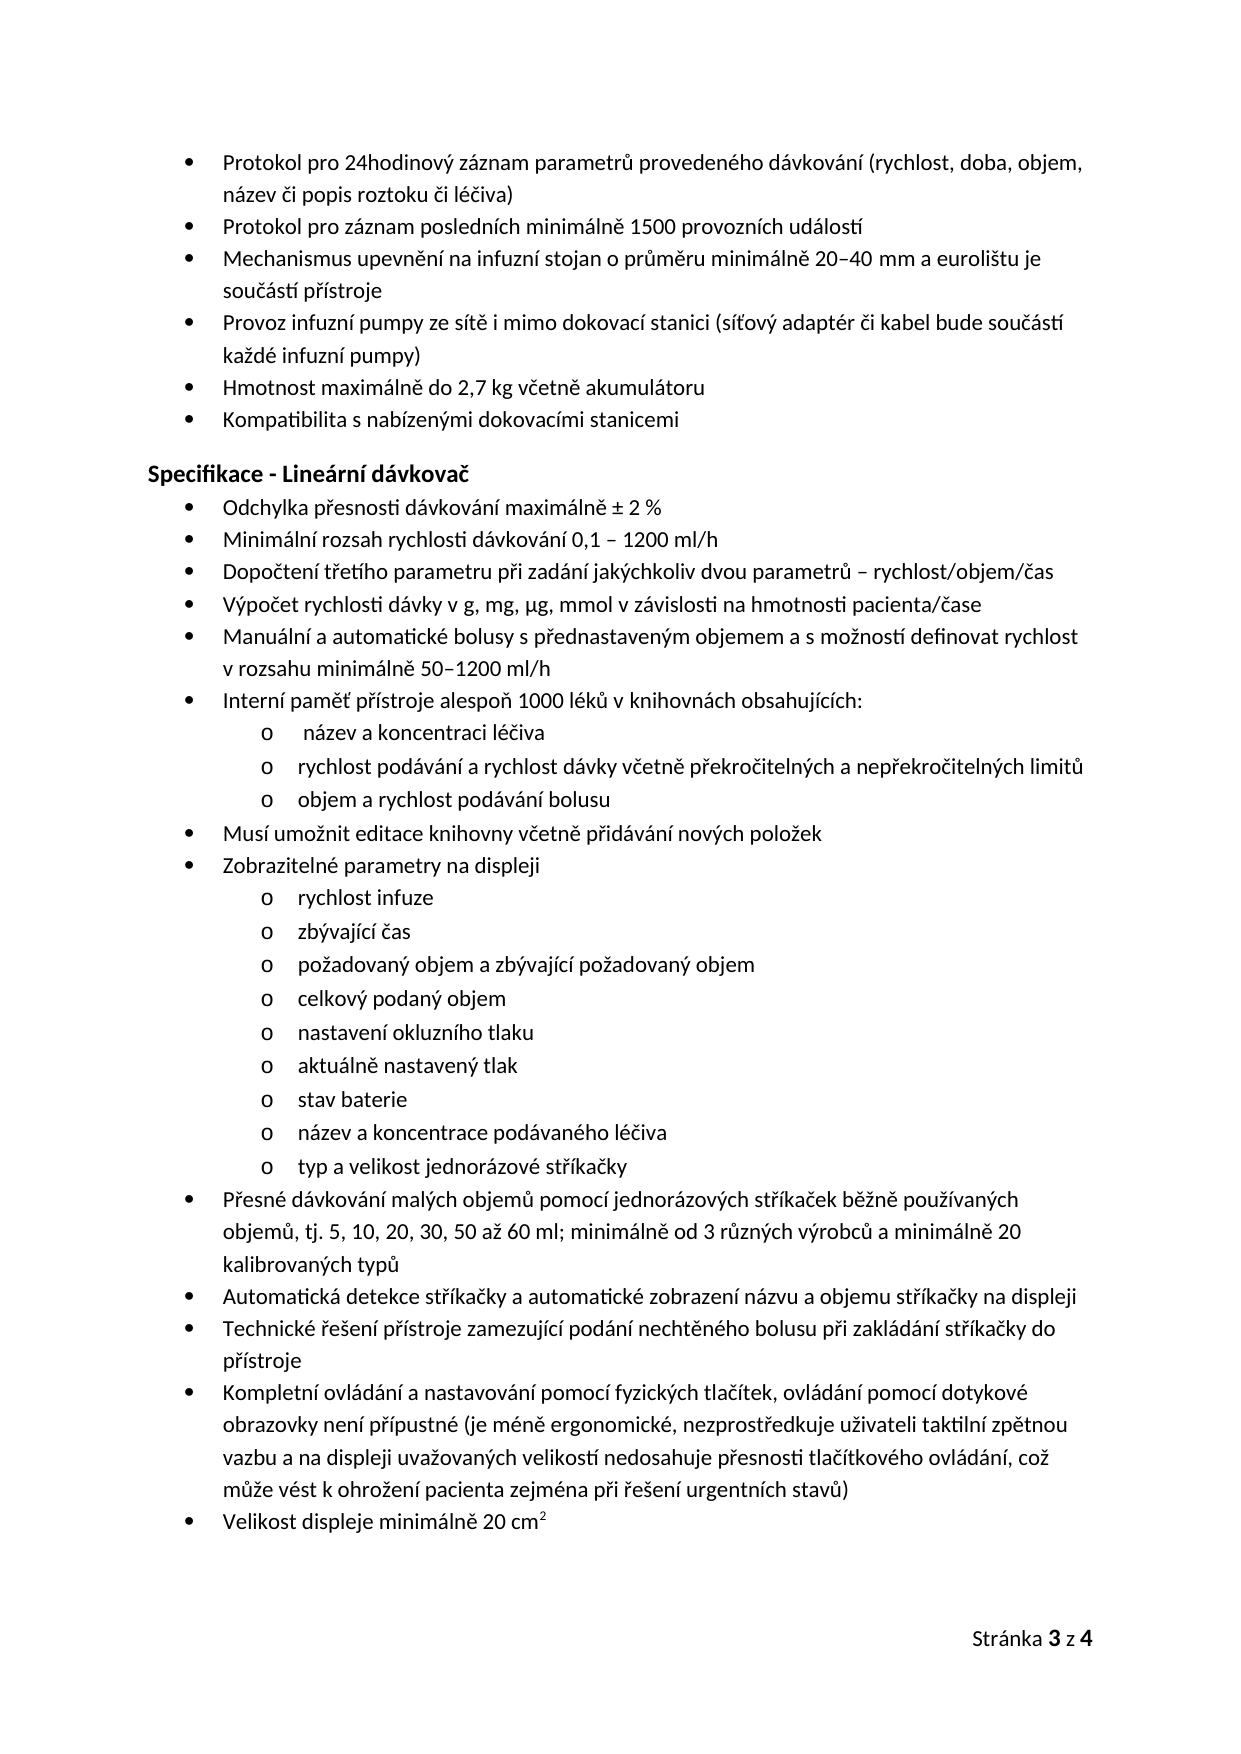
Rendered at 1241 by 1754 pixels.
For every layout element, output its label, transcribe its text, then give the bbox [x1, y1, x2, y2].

list Manuální a automatické bolusy s přednastaveným objemem a s možností definovat rychlost v rozsahu minimálně 50–1200 ml/h [185, 622, 1093, 682]
list Minimální rozsah rychlosti dávkování 0,1 – 1200 ml/h [185, 525, 1093, 553]
list aktuálně nastavený tlak [260, 1051, 1093, 1080]
list Protokol pro záznam posledních minimálně 1500 provozních událostí [185, 212, 1093, 240]
text Specifikace - Lineární dávkovač [148, 458, 1093, 489]
list požadovaný objem a zbývající požadovaný objem [260, 951, 1093, 980]
list Přesné dávkování malých objemů pomocí jednorázových stříkaček běžně používaných objemů, tj. 5, 10, 20, 30, 50 až 60 ml; minimálně od 3 různých výrobců a minimálně 20 kalibrovaných typů [185, 1185, 1093, 1278]
list typ a velikost jednorázové stříkačky [260, 1152, 1093, 1181]
list rychlost podávání a rychlost dávky včetně překročitelných a nepřekročitelných limitů [260, 752, 1093, 781]
list celkový podaný objem [260, 984, 1093, 1013]
list název a koncentrace podávaného léčiva [260, 1118, 1093, 1147]
list Hmotnost maximálně do 2,7 kg včetně akumulátoru [185, 373, 1093, 401]
list Výpočet rychlosti dávky v g, mg, µg, mmol v závislosti na hmotnosti pacienta/čase [185, 590, 1093, 618]
list Odchylka přesnosti dávkování maximálně ± 2 % [185, 493, 1093, 521]
list Interní paměť přístroje alespoň 1000 léků v knihovnách obsahujících: [185, 686, 1093, 714]
list Automatická detekce stříkačky a automatické zobrazení názvu a objemu stříkačky na displeji [185, 1282, 1093, 1310]
list Provoz infuzní pumpy ze sítě i mimo dokovací stanici (síťový adaptér či kabel bude součástí každé infuzní pumpy) [185, 308, 1093, 369]
list zbývající čas [260, 917, 1093, 946]
list název a koncentraci léčiva [260, 718, 1093, 748]
list objem a rychlost podávání bolusu [260, 786, 1093, 815]
list Dopočtení třetího parametru při zadání jakýchkoliv dvou parametrů – rychlost/objem/čas [185, 557, 1093, 586]
list Kompatibilita s nabízenými dokovacími stanicemi [185, 405, 1093, 433]
list Technické řešení přístroje zamezující podání nechtěného bolusu při zakládání stříkačky do přístroje [185, 1314, 1093, 1374]
list Musí umožnit editace knihovny včetně přidávání nových položek [185, 819, 1093, 847]
list stav baterie [260, 1085, 1093, 1114]
list nastavení okluzního tlaku [260, 1018, 1093, 1047]
list Velikost displeje minimálně 20 cm2 [185, 1507, 1093, 1535]
list Mechanismus upevnění na infuzní stojan o průměru minimálně 20–40 mm a eurolištu je součástí přístroje [185, 244, 1093, 304]
list Protokol pro 24hodinový záznam parametrů provedeného dávkování (rychlost, doba, objem, název či popis roztoku či léčiva) [185, 148, 1093, 208]
list Zobrazitelné parametry na displeji [185, 851, 1093, 879]
list rychlost infuze [260, 883, 1093, 913]
list Kompletní ovládání a nastavování pomocí fyzických tlačítek, ovládání pomocí dotykové obrazovky není přípustné (je méně ergonomické, nezprostředkuje uživateli taktilní zpětnou vazbu a na displeji uvažovaných velikostí nedosahuje přesnosti tlačítkového ovládání, což může vést k ohrožení pacienta zejména při řešení urgentních stavů) [185, 1378, 1093, 1503]
